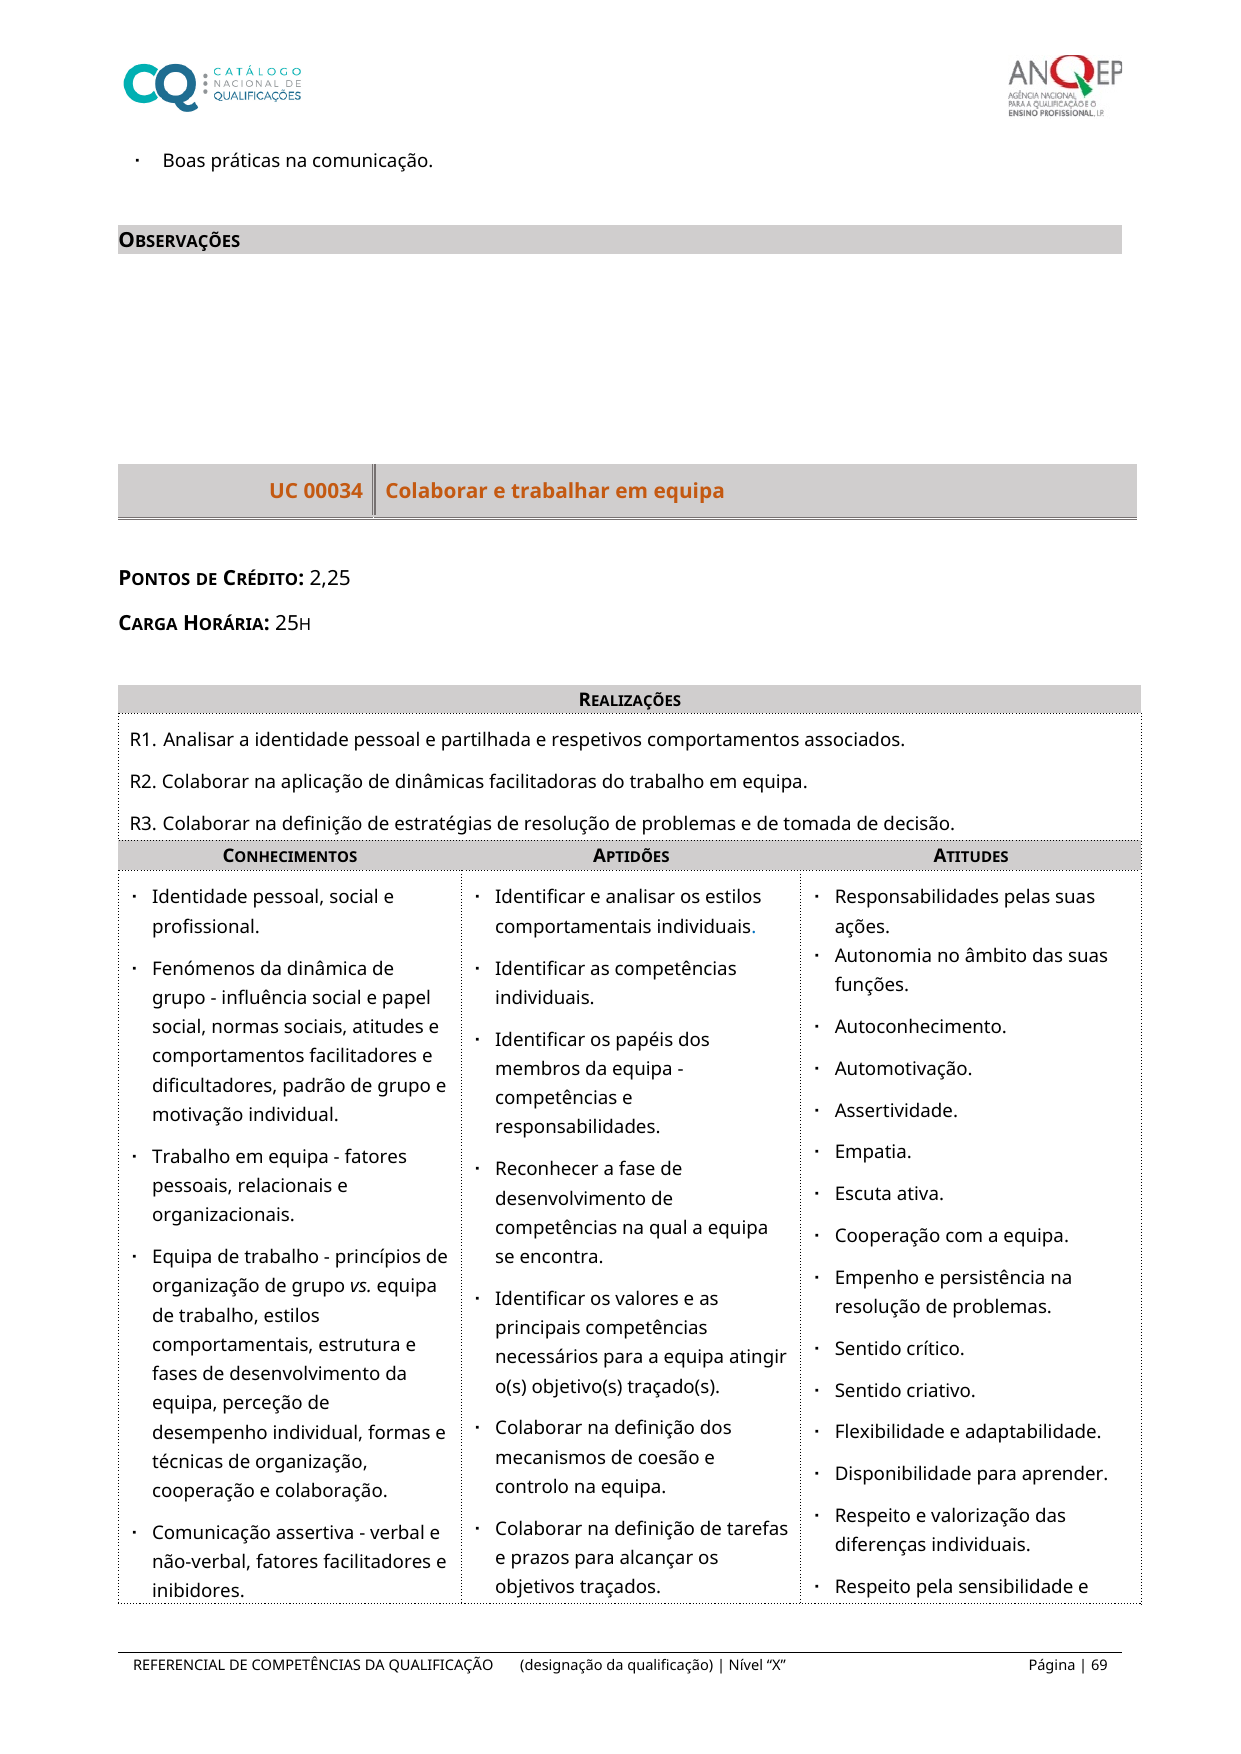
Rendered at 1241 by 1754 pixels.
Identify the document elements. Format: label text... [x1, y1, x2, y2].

table_header Colaborar e trabalhar em equipa [374, 464, 1137, 517]
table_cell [801, 870, 1141, 1603]
text Observações [118, 225, 1122, 254]
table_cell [118, 870, 461, 1603]
table_cell Atitudes [801, 840, 1141, 870]
picture [1008, 55, 1123, 119]
picture [118, 46, 306, 130]
text Carga Horária: 25h [118, 608, 1122, 637]
table_header Realizações [118, 685, 1141, 713]
table_cell Conhecimentos [118, 840, 461, 870]
table_cell R1. Analisar a identidade pessoal e partilhada e respetivos comportamentos associados. R2. Colaborar na aplicação de dinâmicas facilitadoras do trabalho em equipa. R3. Colaborar na definição de estratégias de resolução de problemas e de tomada de decisão. [118, 713, 1141, 839]
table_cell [461, 870, 801, 1603]
text Pontos de Crédito: 2,25 [118, 563, 1122, 591]
table_header UC 00034 [118, 464, 374, 517]
list Boas práticas na comunicação. [133, 148, 1122, 173]
table_cell Aptidões [461, 840, 801, 870]
